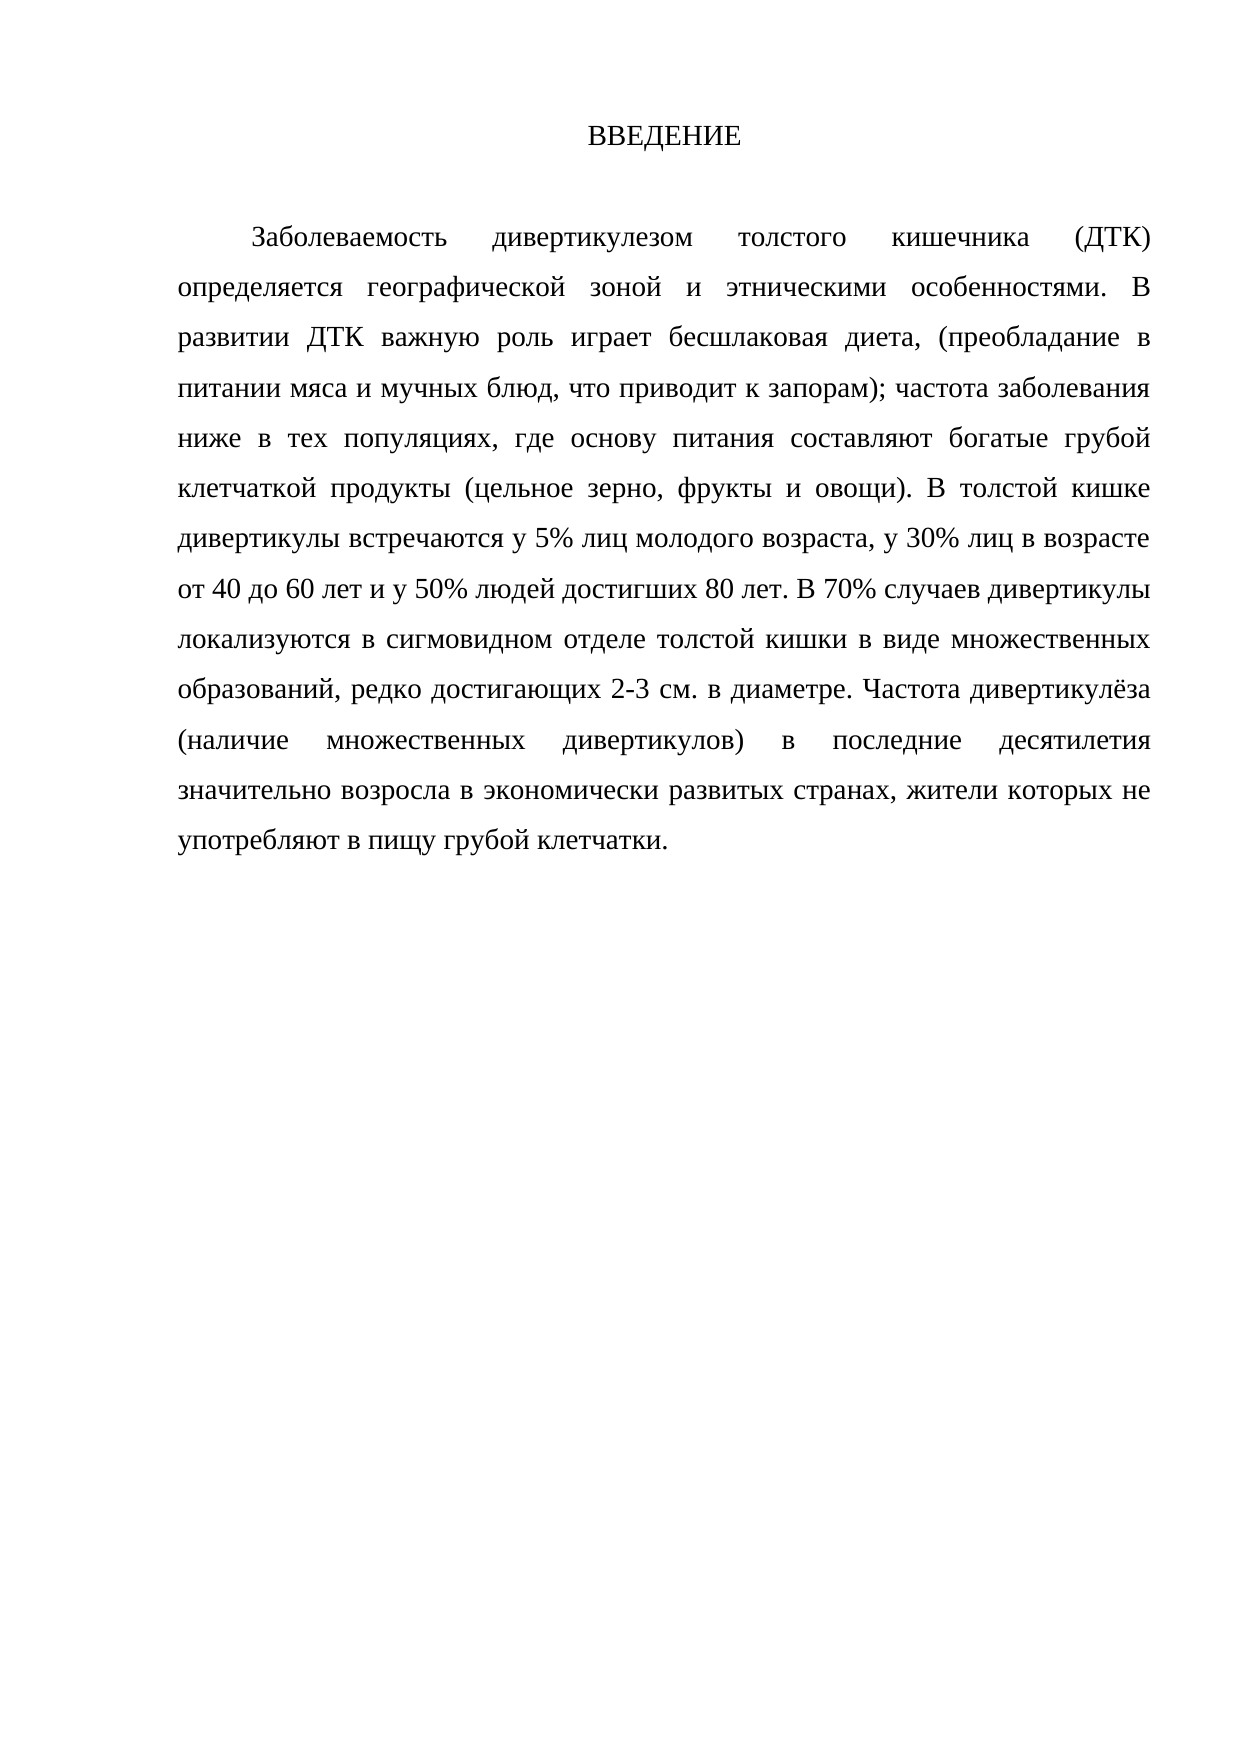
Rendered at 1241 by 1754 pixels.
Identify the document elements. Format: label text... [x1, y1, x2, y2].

text ВВЕДЕНИЕ [177, 118, 1152, 152]
text Заболеваемость дивертикулезом толстого кишечника (ДТК) определяется географической зоной и этническими особенностями. В развитии ДТК важную роль играет бесшлаковая диета, (преобладание в питании мяса и мучных блюд, что приводит к запорам); частота заболевания ниже в тех популяциях, где основу питания составляют богатые грубой клетчаткой продукты (цельное зерно, фрукты и овощи). В толстой кишке дивертикулы встречаются у 5% лиц молодого возраста, у 30% лиц в возрасте от 40 до 60 лет и у 50% людей достигших 80 лет. В 70% случаев дивертикулы локализуются в сигмовидном отделе толстой кишки в виде множественных образований, редко достигающих 2-3 см. в диаметре. Частота дивертикулёза (наличие множественных дивертикулов) в последние десятилетия значительно возросла в экономически развитых странах, жители которых не употребляют в пищу грубой клетчатки. [177, 219, 1152, 856]
